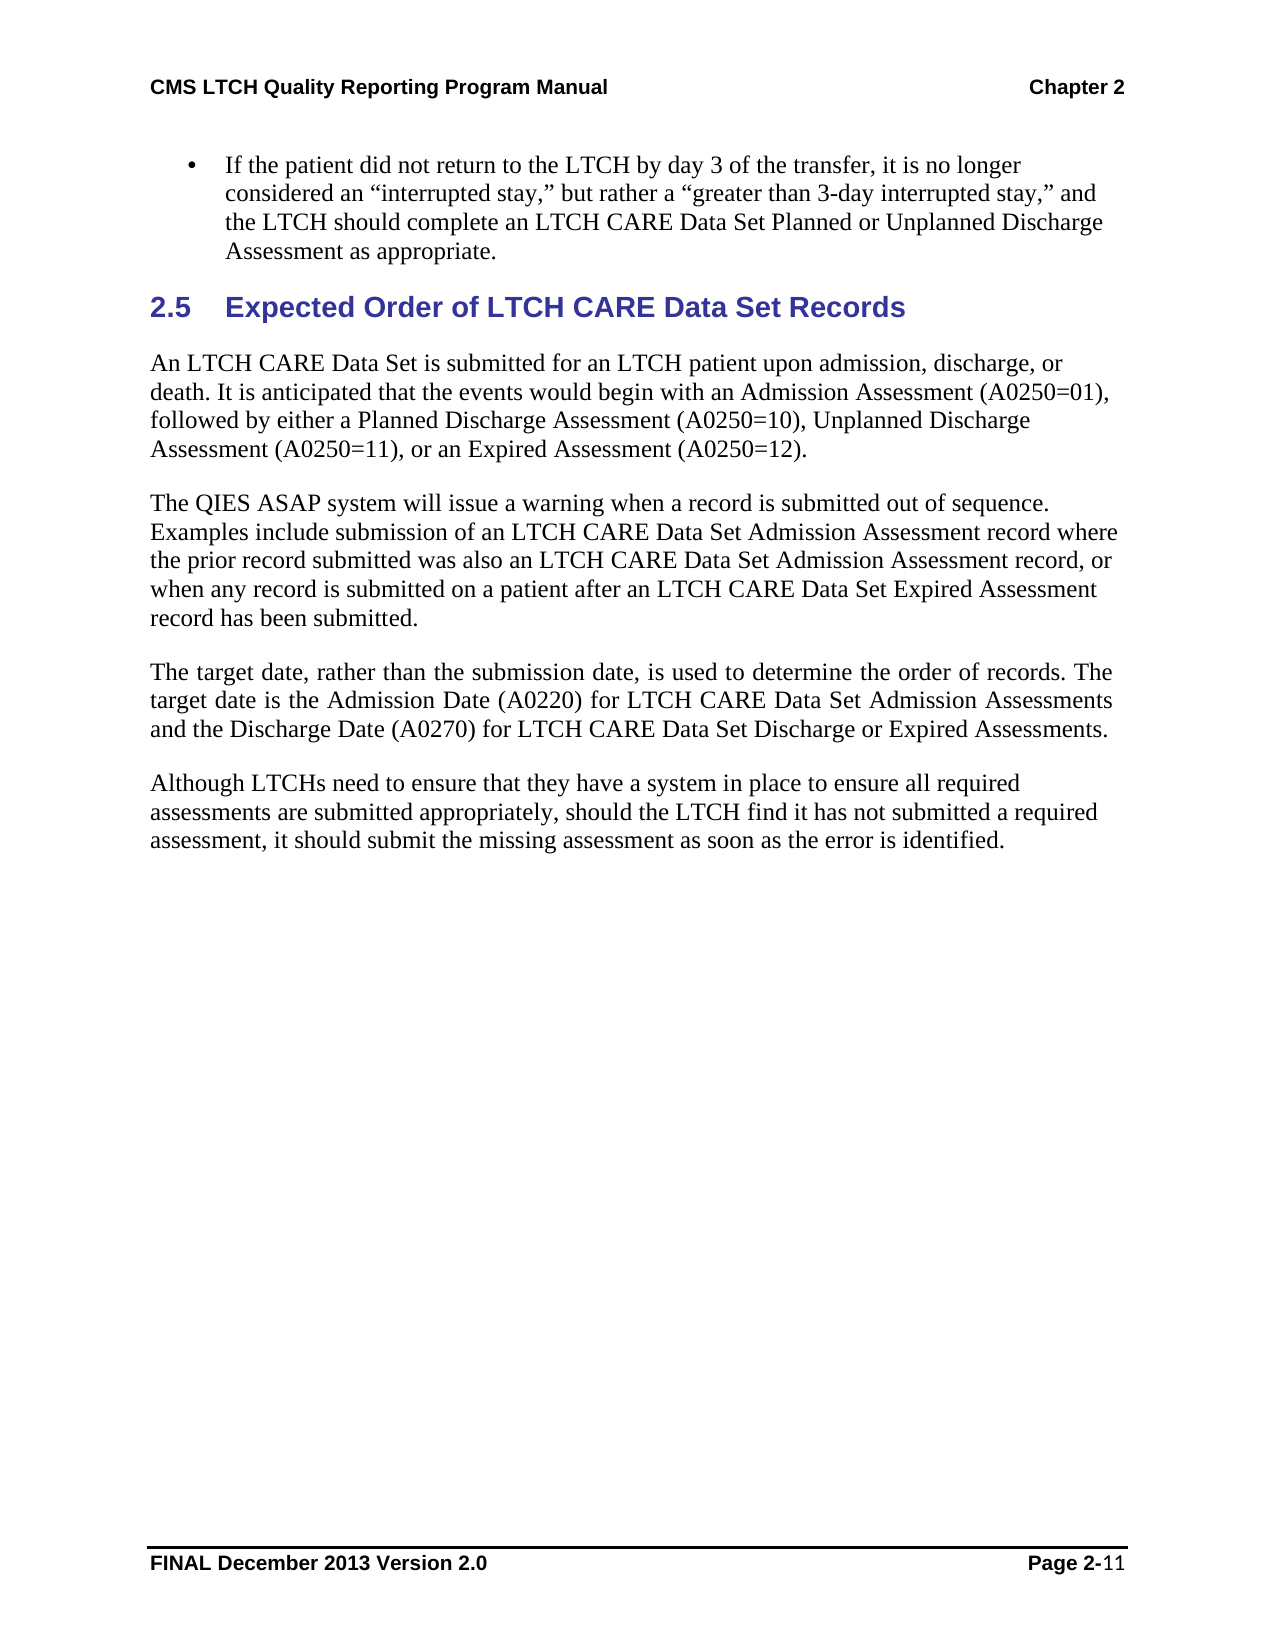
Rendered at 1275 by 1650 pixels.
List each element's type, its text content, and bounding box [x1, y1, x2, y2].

text • If the patient did not return to the LTCH by day 3 of the transfer, it is no longer considered an “interrupted stay,” but rather a “greater than 3-day interrupted stay,” and the LTCH should complete an LTCH CARE Data Set Planned or Unplanned Discharge Assessment as appropriate. [187, 150, 1107, 265]
text The target date, rather than the submission date, is used to determine the order of records. The target date is the Admission Date (A0220) for LTCH CARE Data Set Admission Assessments and the Discharge Date (A0270) for LTCH CARE Data Set Discharge or Expired Assessments. [150, 657, 1113, 743]
text Although LTCHs need to ensure that they have a system in place to ensure all required assessments are submitted appropriately, should the LTCH find it has not submitted a required assessment, it should submit the missing assessment as soon as the error is identified. [150, 768, 1102, 854]
text The QIES ASAP system will issue a warning when a record is submitted out of sequence. Examples include submission of an LTCH CARE Data Set Admission Assessment record where the prior record submitted was also an LTCH CARE Data Set Admission Assessment record, or when any record is submitted on a patient after an LTCH CARE Data Set Expired Assessment record has been submitted. [150, 488, 1123, 632]
text An LTCH CARE Data Set is submitted for an LTCH patient upon admission, discharge, or death. It is anticipated that the events would begin with an Admission Assessment (A0250=01), followed by either a Planned Discharge Assessment (A0250=10), Unplanned Discharge Assessment (A0250=11), or an Expired Assessment (A0250=12). [150, 348, 1114, 463]
text 2.5 Expected Order of LTCH CARE Data Set Records [150, 290, 1144, 323]
